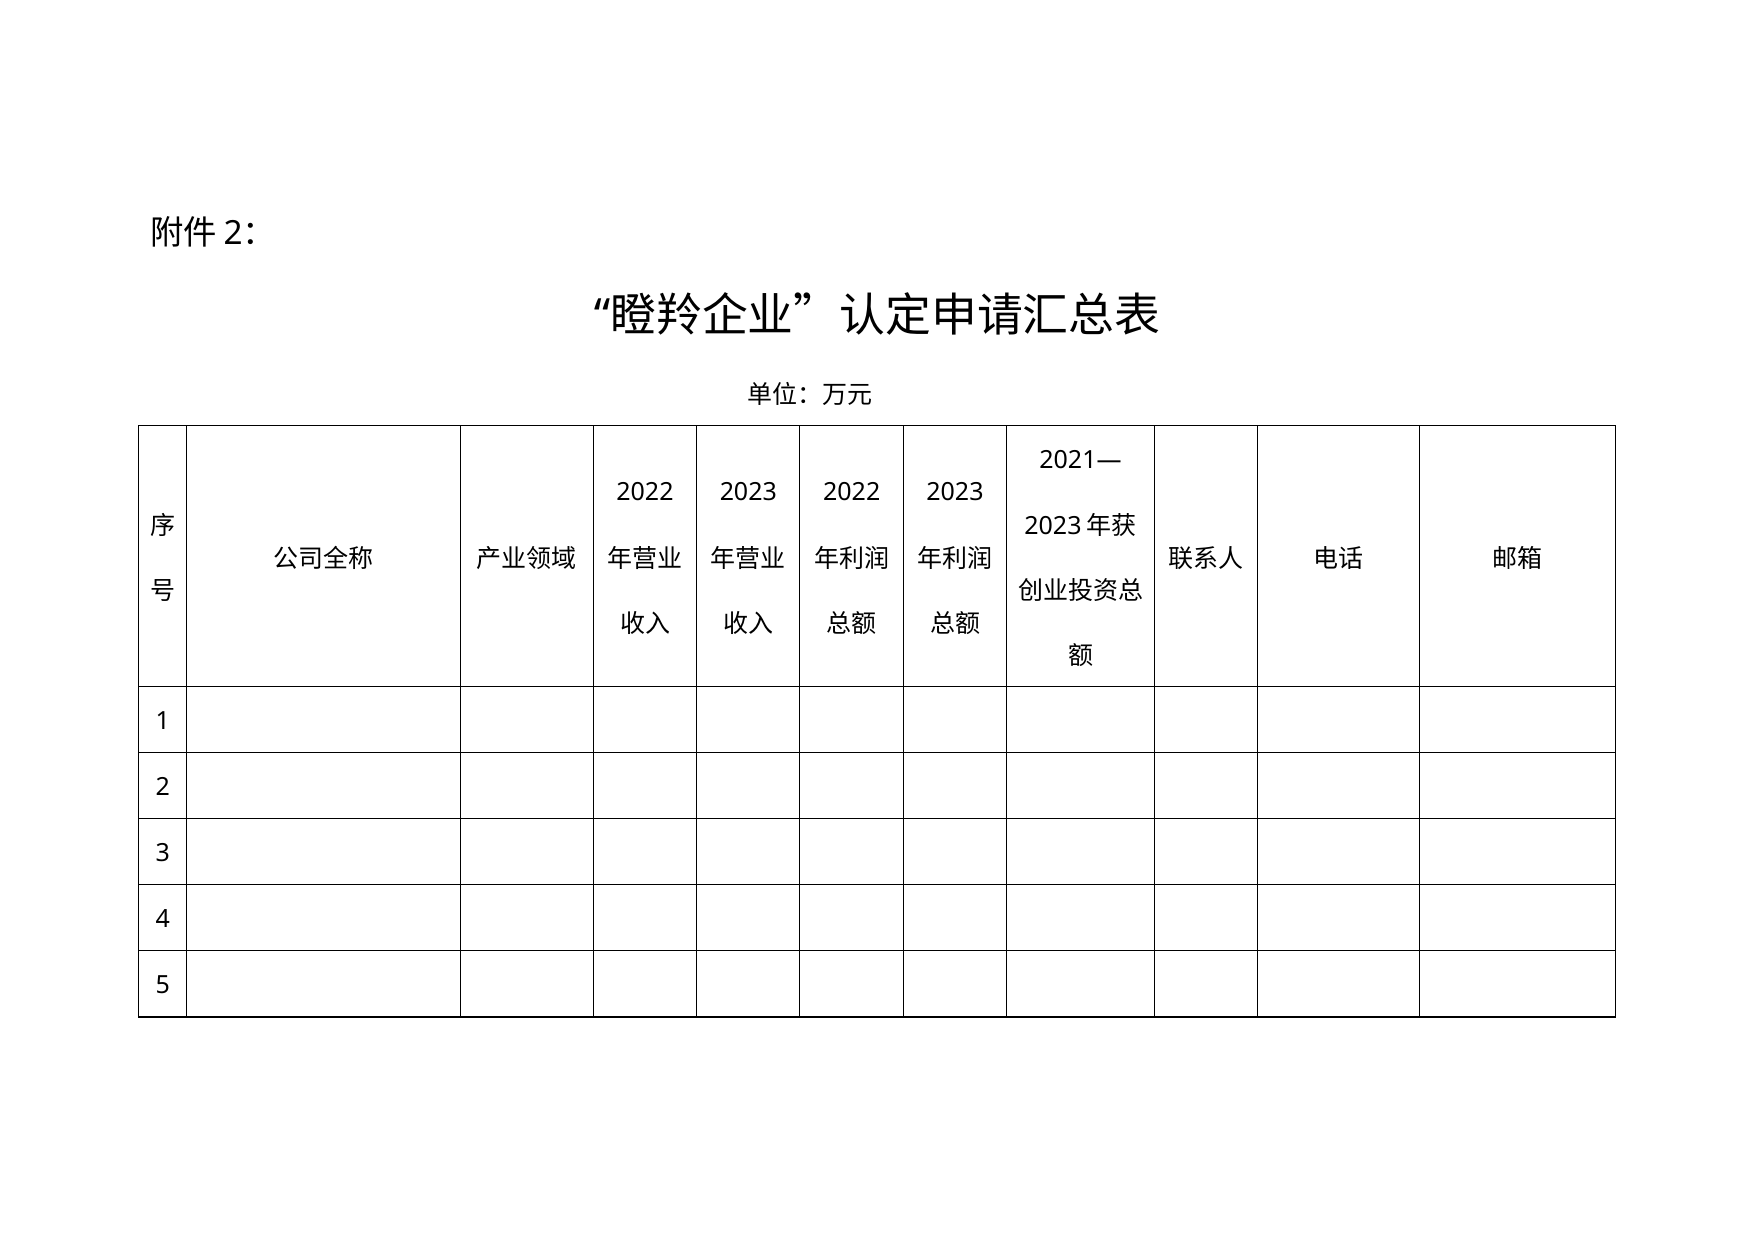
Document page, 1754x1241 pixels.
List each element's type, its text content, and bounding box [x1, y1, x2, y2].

table_cell [904, 687, 1006, 752]
table_cell [800, 951, 903, 1016]
table_cell [1258, 753, 1419, 818]
table_cell [800, 819, 903, 884]
table_cell [1007, 687, 1154, 752]
table_cell [800, 753, 903, 818]
table_cell [697, 951, 799, 1016]
table_header 2023年利润总额 [904, 426, 1006, 686]
table_header 联系人 [1155, 426, 1257, 686]
text 单位：万元 [150, 360, 1604, 425]
table_cell [594, 885, 696, 950]
table_cell 5 [139, 951, 186, 1016]
table_cell [697, 753, 799, 818]
table_cell [904, 951, 1006, 1016]
table_cell [1155, 885, 1257, 950]
table_cell [1007, 885, 1154, 950]
table_header 产业领域 [461, 426, 593, 686]
table_cell [461, 753, 593, 818]
table_header 序号 [139, 426, 186, 686]
table_cell 1 [139, 687, 186, 752]
table_cell [904, 885, 1006, 950]
table_cell [1420, 885, 1615, 950]
table_header 2022年利润总额 [800, 426, 903, 686]
table_cell [1155, 951, 1257, 1016]
table_cell [187, 951, 460, 1016]
table_cell [1258, 687, 1419, 752]
table_cell [1007, 753, 1154, 818]
table_cell [594, 753, 696, 818]
table_cell 3 [139, 819, 186, 884]
table_cell [187, 885, 460, 950]
table_cell [1420, 951, 1615, 1016]
table_cell [1258, 819, 1419, 884]
table_cell [187, 687, 460, 752]
table_header 2022年营业收入 [594, 426, 696, 686]
table_cell [1007, 951, 1154, 1016]
table_header 电话 [1258, 426, 1419, 686]
table_cell [461, 819, 593, 884]
table_cell [1420, 819, 1615, 884]
table_cell [697, 885, 799, 950]
table_cell [1155, 687, 1257, 752]
table_cell [461, 687, 593, 752]
table_cell [1007, 819, 1154, 884]
table_cell [461, 951, 593, 1016]
table_header 邮箱 [1420, 426, 1615, 686]
table_cell [594, 819, 696, 884]
table_header 2021—2023年获创业投资总额 [1007, 426, 1154, 686]
table_cell 2 [139, 753, 186, 818]
table_cell [461, 885, 593, 950]
table_cell [697, 687, 799, 752]
text 附件2： [150, 198, 1604, 263]
table_cell 4 [139, 885, 186, 950]
text “瞪羚企业”认定申请汇总表 [150, 263, 1604, 360]
table_cell [594, 687, 696, 752]
table_cell [800, 885, 903, 950]
table_cell [904, 819, 1006, 884]
table_header 2023年营业收入 [697, 426, 799, 686]
table_cell [1420, 687, 1615, 752]
table_cell [1155, 753, 1257, 818]
table_cell [187, 753, 460, 818]
table_cell [1258, 885, 1419, 950]
table_header 公司全称 [187, 426, 460, 686]
table_cell [904, 753, 1006, 818]
table_cell [594, 951, 696, 1016]
table_cell [800, 687, 903, 752]
table_cell [1420, 753, 1615, 818]
table_cell [187, 819, 460, 884]
table_cell [1155, 819, 1257, 884]
table_cell [1258, 951, 1419, 1016]
table_cell [697, 819, 799, 884]
